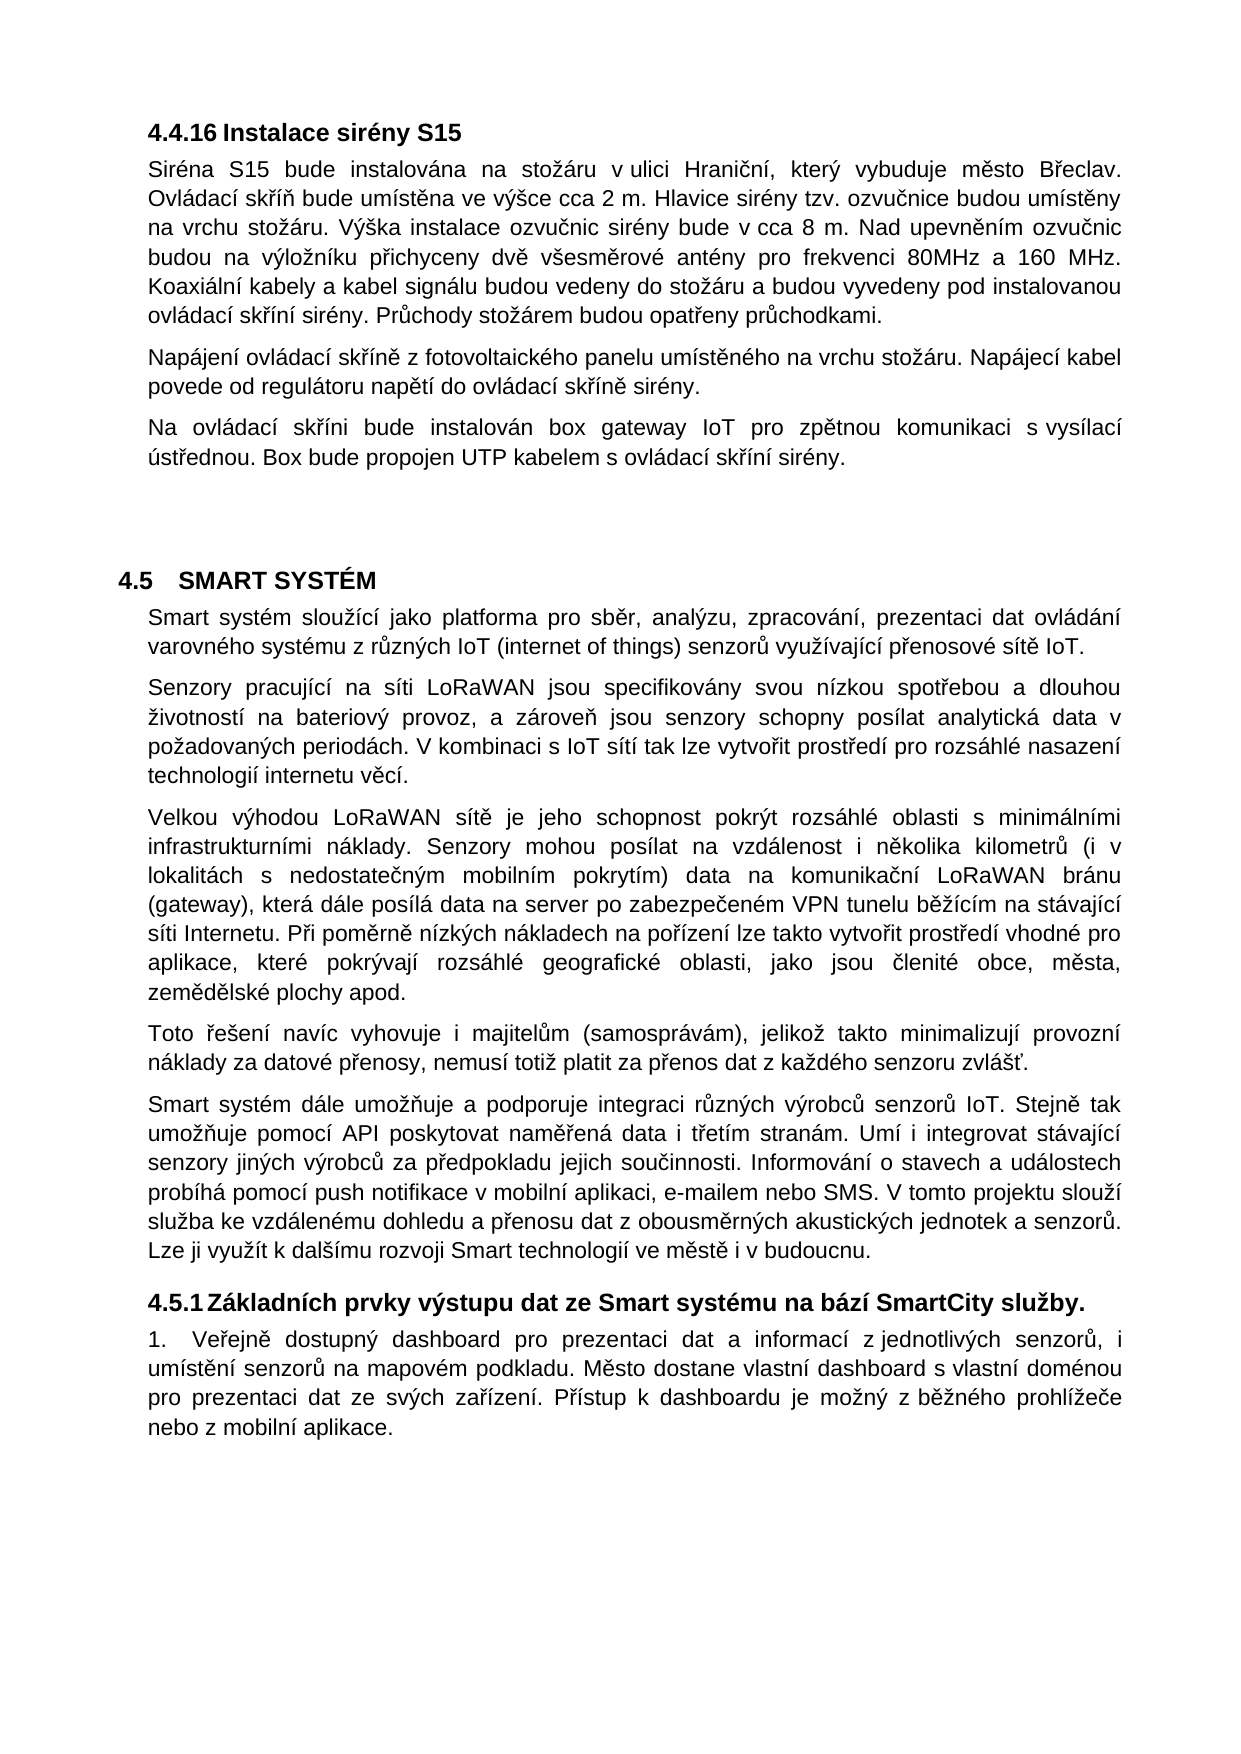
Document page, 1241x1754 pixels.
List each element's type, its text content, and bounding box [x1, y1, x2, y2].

list smart systém [118, 566, 1122, 594]
text Smart systém dále umožňuje a podporuje integraci různých výrobců senzorů IoT. Stejně tak umožňuje pomocí API poskytovat naměřená data i třetím stranám. Umí i integrovat stávající senzory jiných výrobců za předpokladu jejich součinnosti. Informování o stavech a událostech probíhá pomocí push notifikace v mobilní aplikaci, e-mailem nebo SMS. V tomto projektu slouží služba ke vzdálenému dohledu a přenosu dat z obousměrných akustických jednotek a senzorů. Lze ji využít k dalšímu rozvoji Smart technologií ve městě i v budoucnu. [148, 1088, 1122, 1263]
text Toto řešení navíc vyhovuje i majitelům (samosprávám), jelikož takto minimalizují provozní náklady za datové přenosy, nemusí totiž platit za přenos dat z každého senzoru zvlášť. [148, 1017, 1122, 1076]
text Smart systém sloužící jako platforma pro sběr, analýzu, zpracování, prezentaci dat ovládání varovného systému z různých IoT (internet of things) senzorů využívající přenosové sítě IoT. [148, 601, 1122, 659]
text Základních prvky výstupu dat ze Smart systému na bází SmartCity služby. [148, 1288, 1122, 1317]
text Velkou výhodou LoRaWAN sítě je jeho schopnost pokrýt rozsáhlé oblasti s minimálními infrastrukturními náklady. Senzory mohou posílat na vzdálenost i několika kilometrů (i v lokalitách s nedostatečným mobilním pokrytím) data na komunikační LoRaWAN bránu (gateway), která dále posílá data na server po zabezpečeném VPN tunelu běžícím na stávající síti Internetu. Při poměrně nízkých nákladech na pořízení lze takto vytvořit prostředí vhodné pro aplikace, které pokrývají rozsáhlé geografické oblasti, jako jsou členité obce, města, zemědělské plochy apod. [148, 801, 1122, 1005]
text Na ovládací skříni bude instalován box gateway IoT pro zpětnou komunikaci s vysílací ústřednou. Box bude propojen UTP kabelem s ovládací skříní sirény. [148, 411, 1122, 470]
text Siréna S15 bude instalována na stožáru v ulici Hraniční, který vybuduje město Břeclav. Ovládací skříň bude umístěna ve výšce cca 2 m. Hlavice sirény tzv. ozvučnice budou umístěny na vrchu stožáru. Výška instalace ozvučnic sirény bude v cca 8 m. Nad upevněním ozvučnic budou na výložníku přichyceny dvě všesměrové antény pro frekvenci 80MHz a 160 MHz. Koaxiální kabely a kabel signálu budou vedeny do stožáru a budou vyvedeny pod instalovanou ovládací skříní sirény. Průchody stožárem budou opatřeny průchodkami. [148, 153, 1122, 328]
text Senzory pracující na síti LoRaWAN jsou specifikovány svou nízkou spotřebou a dlouhou životností na bateriový provoz, a zároveň jsou senzory schopny posílat analytická data v požadovaných periodách. V kombinaci s IoT sítí tak lze vytvořit prostředí pro rozsáhlé nasazení technologií internetu věcí. [148, 671, 1122, 788]
text Instalace sirény S15 [148, 118, 1122, 147]
text Napájení ovládací skříně z fotovoltaického panelu umístěného na vrchu stožáru. Napájecí kabel povede od regulátoru napětí do ovládací skříně sirény. [148, 341, 1122, 399]
text 1. Veřejně dostupný dashboard pro prezentaci dat a informací z jednotlivých senzorů, i umístění senzorů na mapovém podkladu. Město dostane vlastní dashboard s vlastní doménou pro prezentaci dat ze svých zařízení. Přístup k dashboardu je možný z běžného prohlížeče nebo z mobilní aplikace. [148, 1323, 1122, 1440]
